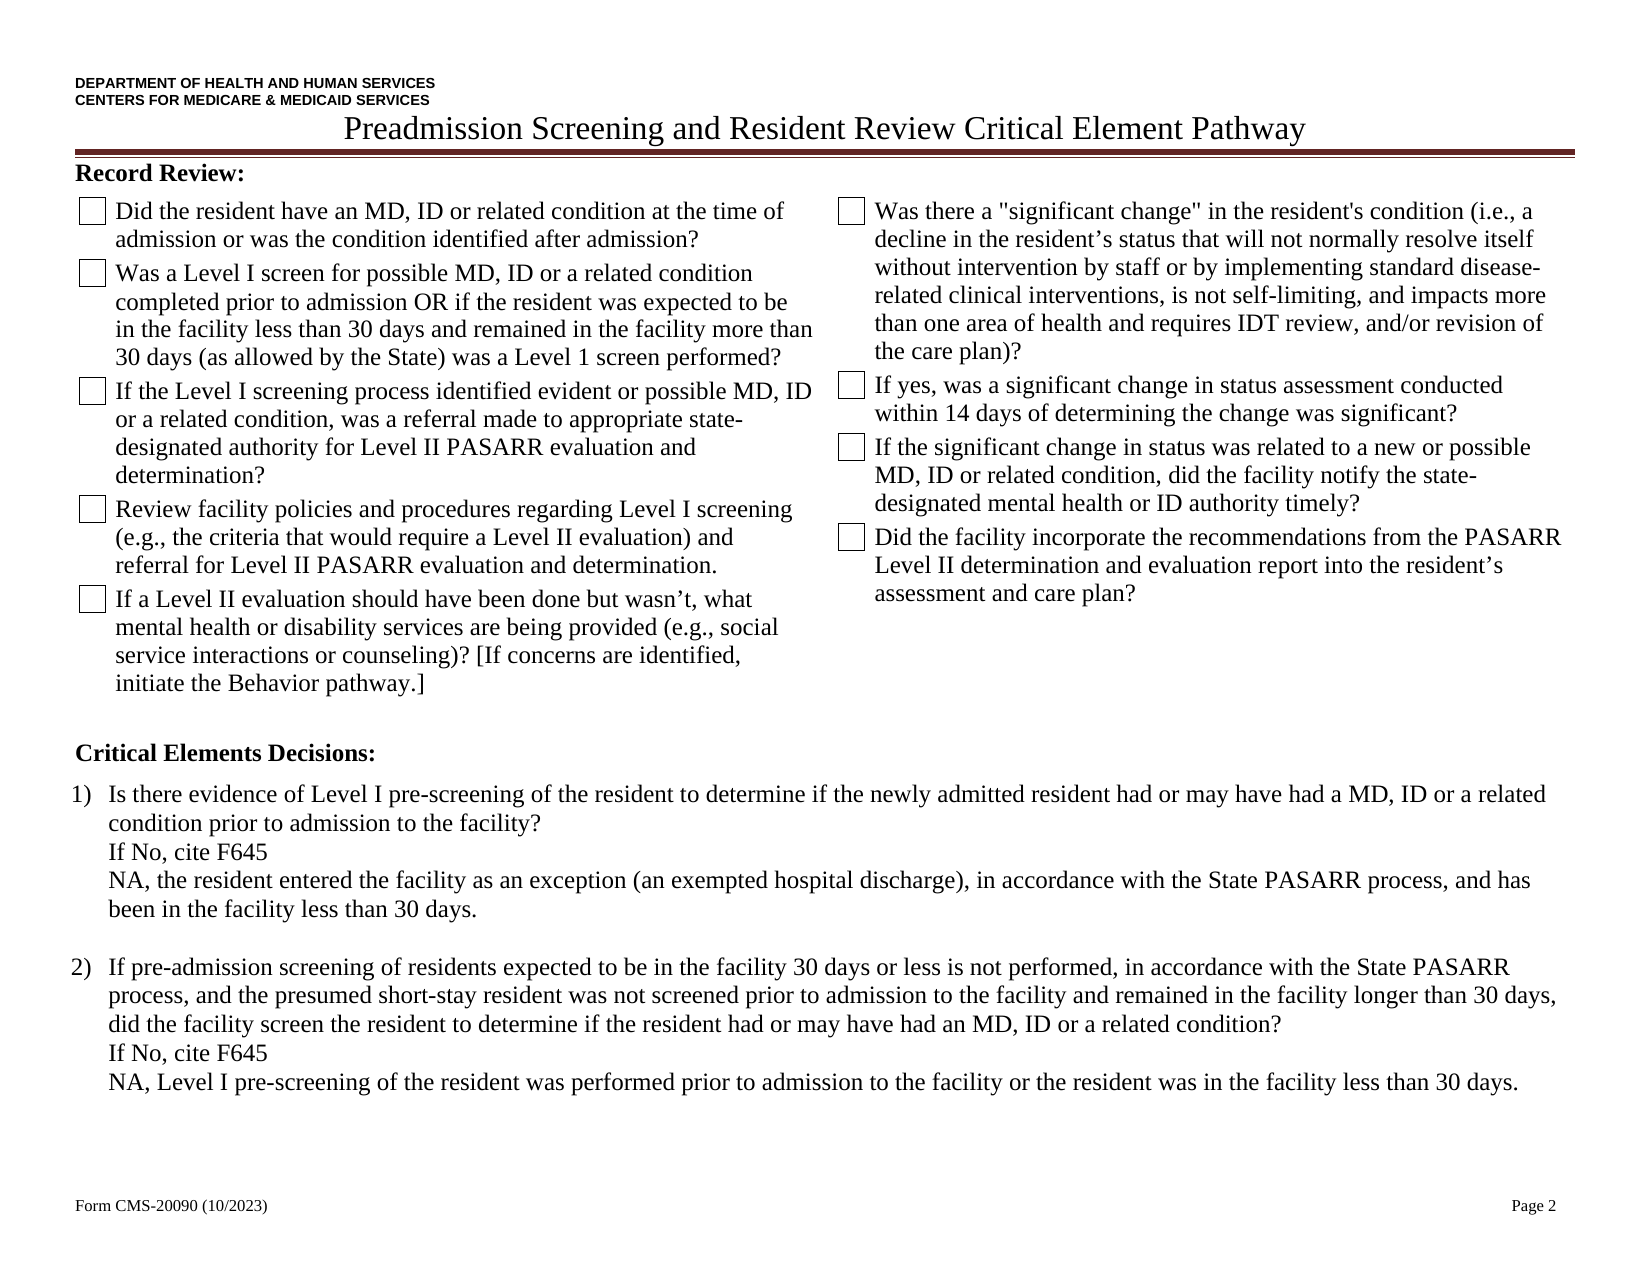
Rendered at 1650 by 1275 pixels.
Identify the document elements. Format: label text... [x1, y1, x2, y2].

text Record Review: [75, 158, 1575, 187]
list If pre-admission screening of residents expected to be in the facility 30 days or less is not performed, in accordance with the State PASARR process, and the presumed short-stay resident was not screened prior to admission to the facility and remained in the facility longer than 30 days, did the facility screen the resident to determine if the resident had or may have had an MD, ID or a related condition? [71, 952, 1575, 1038]
text If No, cite F645 [108, 837, 1575, 865]
text NA, Level I pre-screening of the resident was performed prior to admission to the facility or the resident was in the facility less than 30 days. [108, 1067, 1575, 1095]
list Is there evidence of Level I pre-screening of the resident to determine if the newly admitted resident had or may have had a MD, ID or a related condition prior to admission to the facility? [71, 779, 1575, 837]
text NA, the resident entered the facility as an exception (an exempted hospital discharge), in accordance with the State PASARR process, and has been in the facility less than 30 days. [108, 865, 1575, 923]
table_header Did the resident have an MD, ID or related condition at the time of admission or was the condition identified after admission? Was a Level I screen for possible MD, ID or a related condition completed prior to admission OR if the resident was expected to be in the facility less than 30 days and remained in the facility more than 30 days (as allowed by the State) was a Level 1 screen performed? If the Level I screening process identified evident or possible MD, ID or a related condition, was a referral made to appropriate state-designated authority for Level II PASARR evaluation and determination? Review facility policies and procedures regarding Level I screening (e.g., the criteria that would require a Level II evaluation) and referral for Level II PASARR evaluation and determination. If a Level II evaluation should have been done but wasn’t, what mental health or disability services are being provided (e.g., social service interactions or counseling)? [If concerns are identified, initiate the Behavior pathway.] [66, 191, 825, 738]
table_header Was there a "significant change" in the resident's condition (i.e., a decline in the resident’s status that will not normally resolve itself without intervention by staff or by implementing standard disease-related clinical interventions, is not self-limiting, and impacts more than one area of health and requires IDT review, and/or revision of the care plan)? If yes, was a significant change in status assessment conducted within 14 days of determining the change was significant? If the significant change in status was related to a new or possible MD, ID or related condition, did the facility notify the state-designated mental health or ID authority timely? Did the facility incorporate the recommendations from the PASARR Level II determination and evaluation report into the resident’s assessment and care plan? [825, 191, 1575, 738]
text Critical Elements Decisions: [75, 738, 1575, 767]
text If No, cite F645 [108, 1038, 1575, 1067]
